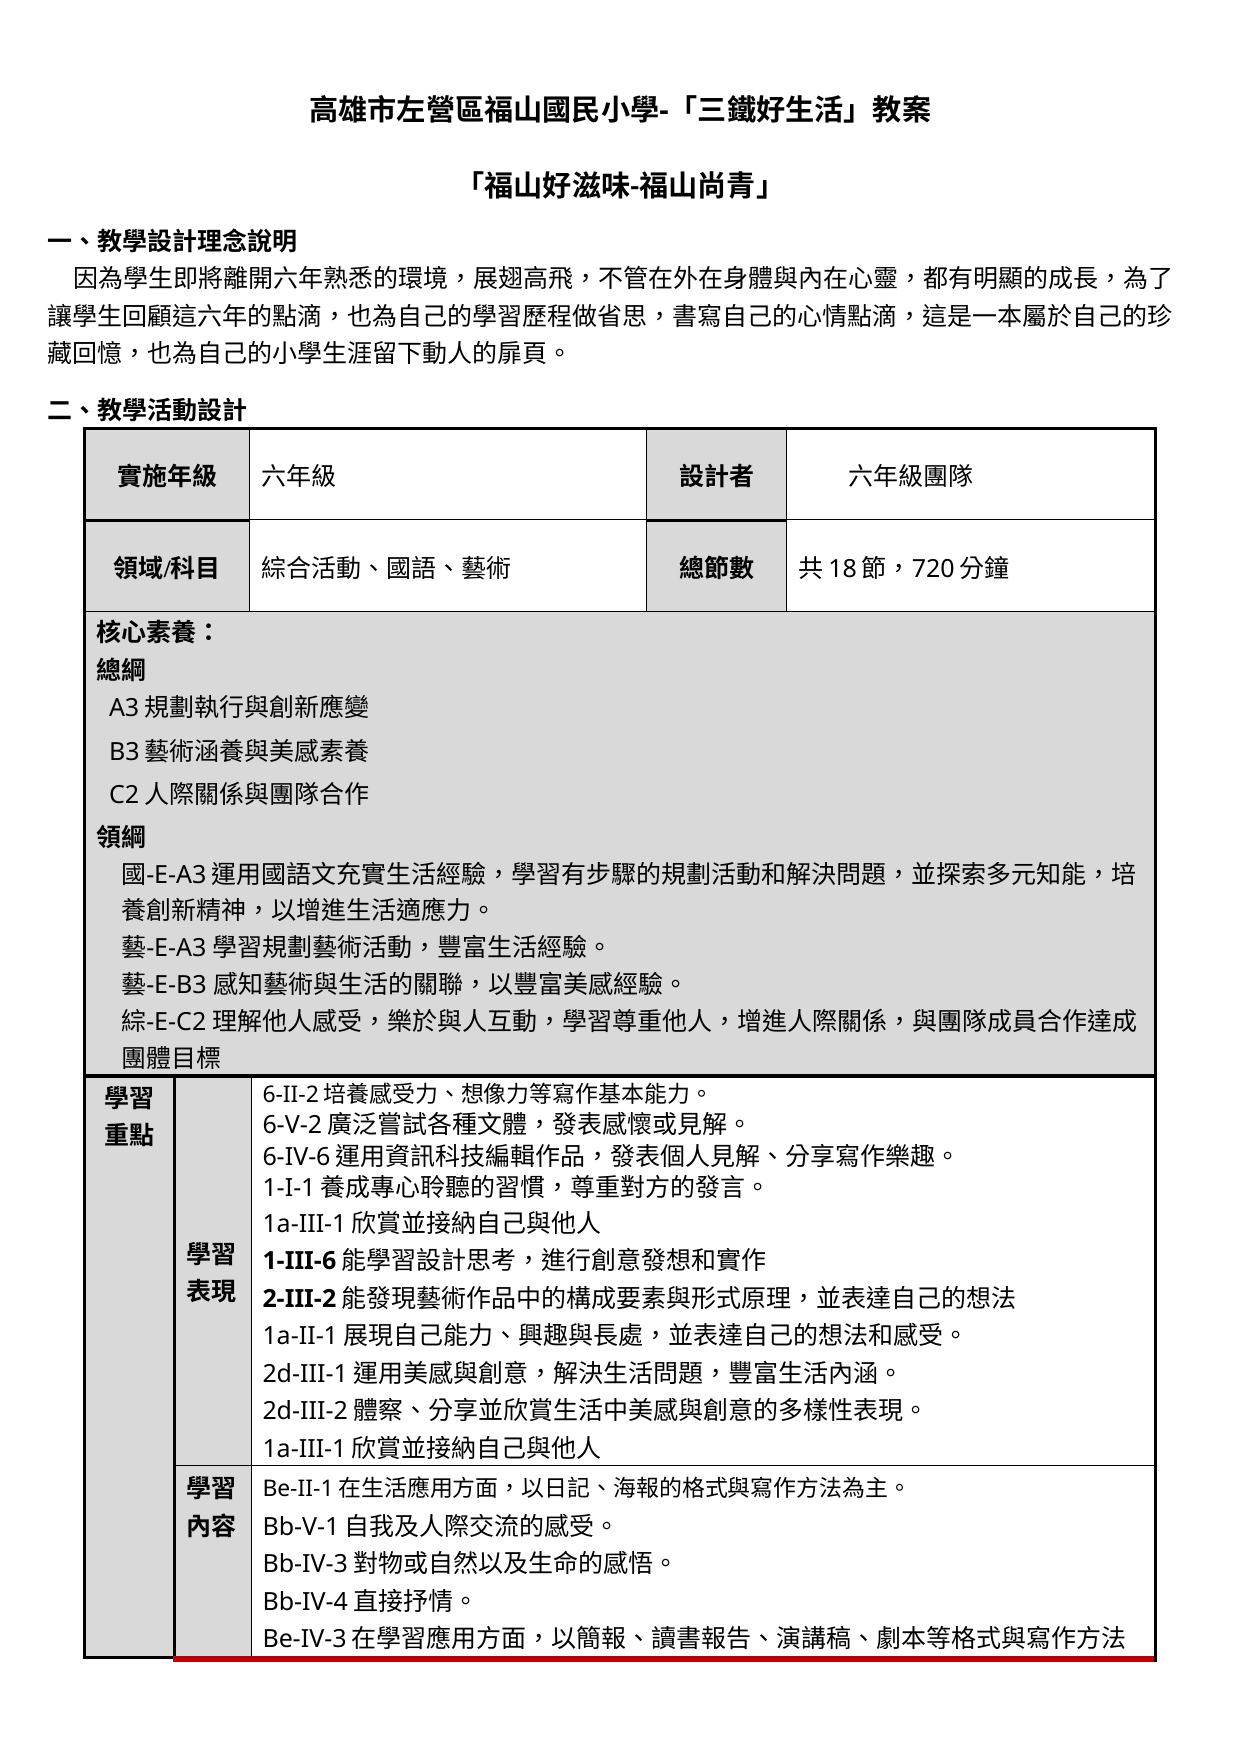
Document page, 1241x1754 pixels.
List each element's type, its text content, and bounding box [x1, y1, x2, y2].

table_cell 總節數 [647, 522, 786, 611]
text 「福山好滋味-福山尚青」 [47, 146, 1193, 221]
table_cell 學習 重點 [86, 1078, 173, 1656]
table_cell 共18節，720分鐘 [787, 520, 1154, 611]
table_cell 6-II-2培養感受力、想像力等寫作基本能力。 6-V-2廣泛嘗試各種文體，發表感懷或見解。 6-IV-6運用資訊科技編輯作品，發表個人見解、分享寫作樂趣。 1-I-1養成專心聆聽的習慣，尊重對方的發言。 1a-III-1欣賞並接納自己與他人 1-III-6能學習設計思考，進行創意發想和實作 2-III-2能發現藝術作品中的構成要素與形式原理，並表達自己的想法 1a-II-1展現自己能力、興趣與長處，並表達自己的想法和感受。 2d-III-1運用美感與創意，解決生活問題，豐富生活內涵。 2d-III-2體察、分享並欣賞生活中美感與創意的多樣性表現。 1a-III-1欣賞並接納自己與他人 [252, 1078, 1154, 1465]
text 因為學生即將離開六年熟悉的環境，展翅高飛，不管在外在身體與內在心靈，都有明顯的成長，為了讓學生回顧這六年的點滴，也為自己的學習歷程做省思，書寫自己的心情點滴，這是一本屬於自己的珍藏回憶，也為自己的小學生涯留下動人的扉頁。 [47, 258, 1193, 371]
table_cell 領域/科目 [86, 522, 249, 611]
table_cell 綜合活動、國語、藝術 [250, 520, 646, 611]
text 一、教學設計理念說明 [47, 221, 1193, 258]
table_header 六年級團隊 [787, 430, 1154, 519]
text 二、教學活動設計 [47, 389, 1193, 427]
table_cell 學習 內容 [176, 1466, 251, 1656]
table_header 六年級 [250, 430, 646, 519]
table_cell 核心素養： 總綱 A3規劃執行與創新應變 B3藝術涵養與美感素養 C2人際關係與團隊合作 領綱 國-E-A3運用國語文充實生活經驗，學習有步驟的規劃活動和解決問題，並探索多元知能，培養創新精神，以增進生活適應力。 藝-E-A3 學習規劃藝術活動，豐富生活經驗。 藝-E-B3 感知藝術與生活的關聯，以豐富美感經驗。 綜-E-C2 理解他人感受，樂於與人互動，學習尊重他人，增進人際關係，與團隊成員合作達成團體目標 [86, 612, 1154, 1074]
table_header 實施年級 [86, 430, 249, 519]
table_header 設計者 [647, 430, 786, 519]
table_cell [252, 1466, 1154, 1656]
text 高雄市左營區福山國民小學-「三鐵好生活」教案 [47, 71, 1193, 146]
table_cell 學習 表現 [176, 1078, 251, 1465]
